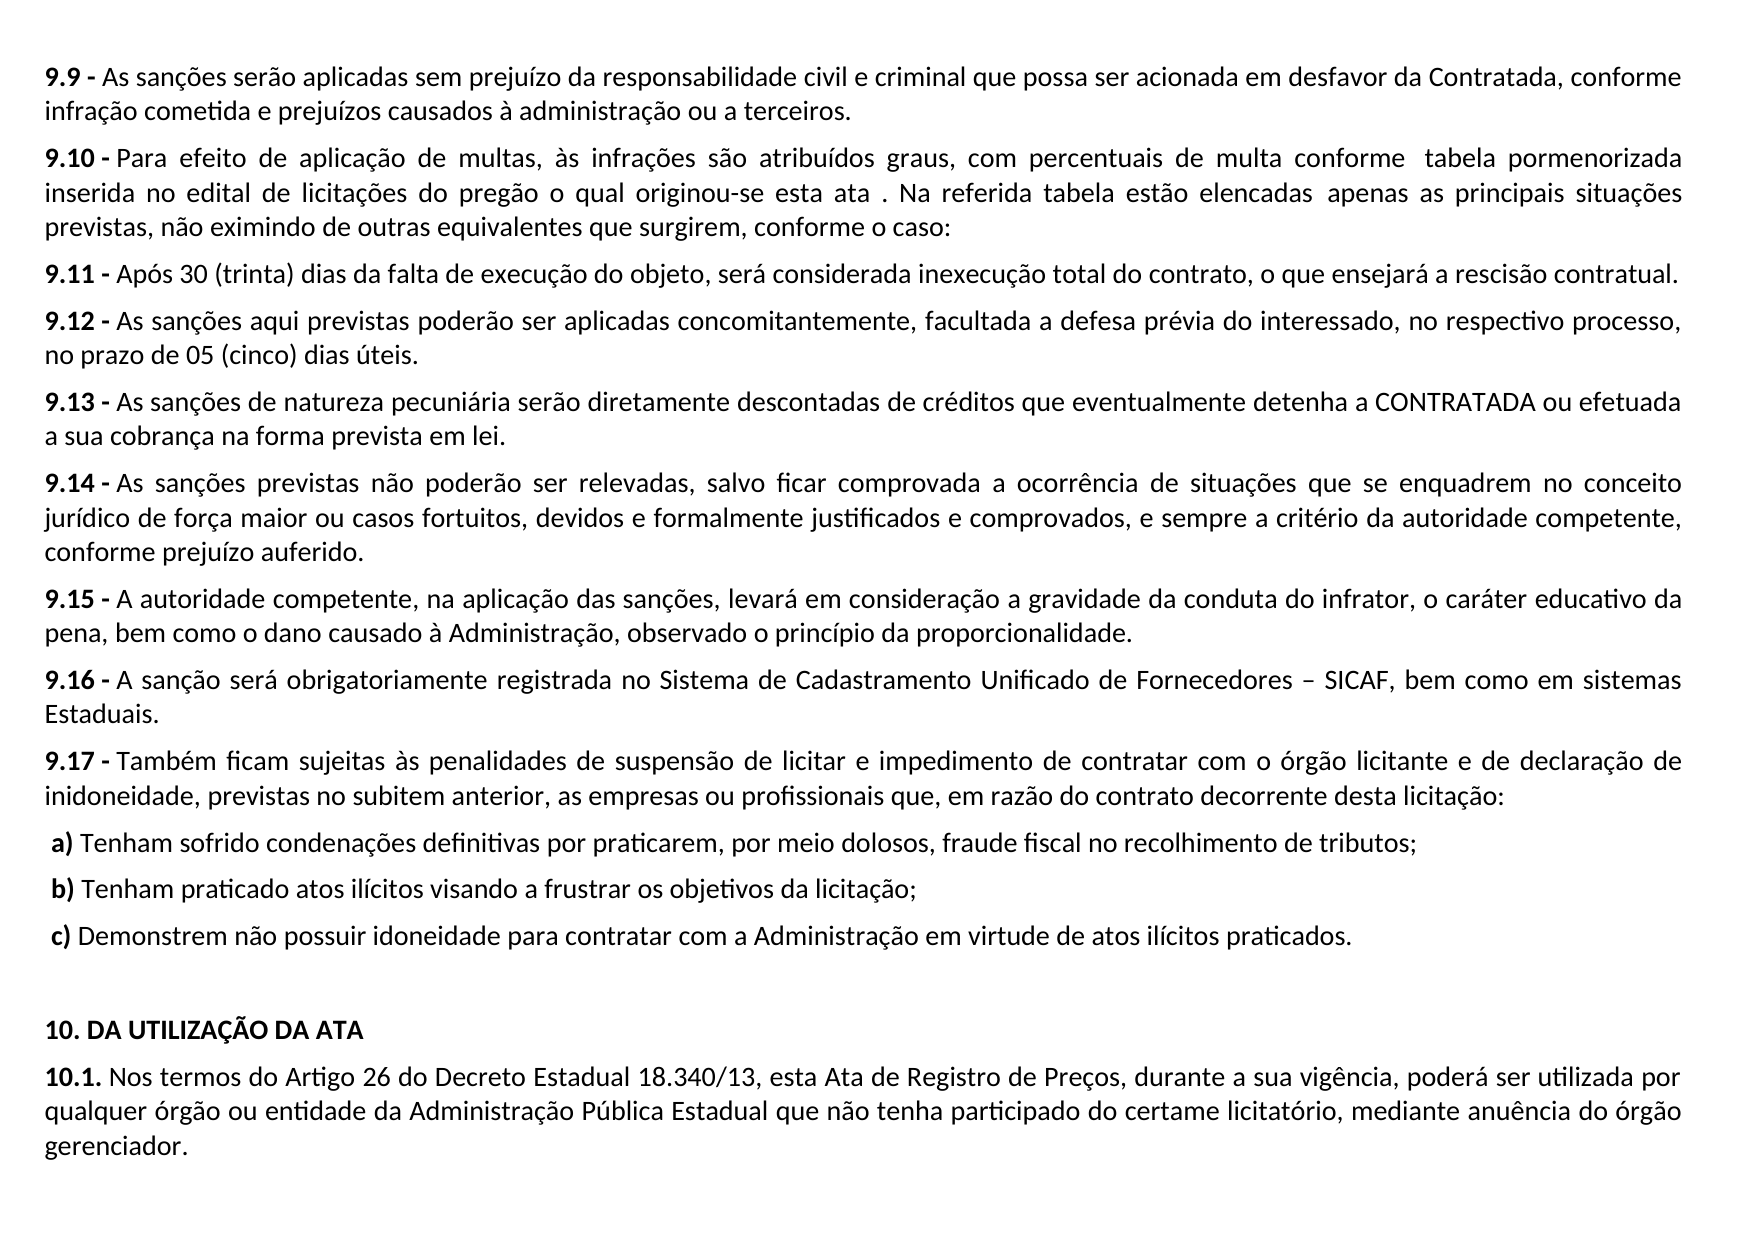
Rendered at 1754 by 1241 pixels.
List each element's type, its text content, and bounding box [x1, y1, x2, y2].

text 9.10 - Para efeito de aplicação de multas, às infrações são atribuídos graus, com percentuais de multa conforme tabela pormenorizada inserida no edital de licitações do pregão o qual originou-se esta ata . Na referida tabela estão elencadas apenas as principais situações previstas, não eximindo de outras equivalentes que surgirem, conforme o caso: [44, 140, 1682, 243]
text 10.1. Nos termos do Artigo 26 do Decreto Estadual 18.340/13, esta Ata de Registro de Preços, durante a sua vigência, poderá ser utilizada por qualquer órgão ou entidade da Administração Pública Estadual que não tenha participado do certame licitatório, mediante anuência do órgão gerenciador. [44, 1059, 1682, 1162]
text 9.12 - As sanções aqui previstas poderão ser aplicadas concomitantemente, facultada a defesa prévia do interessado, no respectivo processo, no prazo de 05 (cinco) dias úteis. [44, 303, 1682, 372]
text 9.13 - As sanções de natureza pecuniária serão diretamente descontadas de créditos que eventualmente detenha a CONTRATADA ou efetuada a sua cobrança na forma prevista em lei. [44, 384, 1682, 453]
text 9.16 - A sanção será obrigatoriamente registrada no Sistema de Cadastramento Unificado de Fornecedores – SICAF, bem como em sistemas Estaduais. [44, 662, 1682, 731]
text a) Tenham sofrido condenações definitivas por praticarem, por meio dolosos, fraude fiscal no recolhimento de tributos; [44, 825, 1682, 859]
text b) Tenham praticado atos ilícitos visando a frustrar os objetivos da licitação; [44, 872, 1682, 906]
text 9.15 - A autoridade competente, na aplicação das sanções, levará em consideração a gravidade da conduta do infrator, o caráter educativo da pena, bem como o dano causado à Administração, observado o princípio da proporcionalidade. [44, 581, 1682, 650]
text 9.9 - As sanções serão aplicadas sem prejuízo da responsabilidade civil e criminal que possa ser acionada em desfavor da Contratada, conforme infração cometida e prejuízos causados à administração ou a terceiros. [44, 59, 1682, 128]
text c) Demonstrem não possuir idoneidade para contratar com a Administração em virtude de atos ilícitos praticados. [44, 918, 1682, 953]
text 9.17 - Também ficam sujeitas às penalidades de suspensão de licitar e impedimento de contratar com o órgão licitante e de declaração de inidoneidade, previstas no subitem anterior, as empresas ou profissionais que, em razão do contrato decorrente desta licitação: [44, 743, 1682, 812]
text 10. DA UTILIZAÇÃO DA ATA [44, 1012, 1682, 1047]
text 9.14 - As sanções previstas não poderão ser relevadas, salvo ficar comprovada a ocorrência de situações que se enquadrem no conceito jurídico de força maior ou casos fortuitos, devidos e formalmente justificados e comprovados, e sempre a critério da autoridade competente, conforme prejuízo auferido. [44, 465, 1682, 568]
text 9.11 - Após 30 (trinta) dias da falta de execução do objeto, será considerada inexecução total do contrato, o que ensejará a rescisão contratual. [44, 256, 1682, 290]
